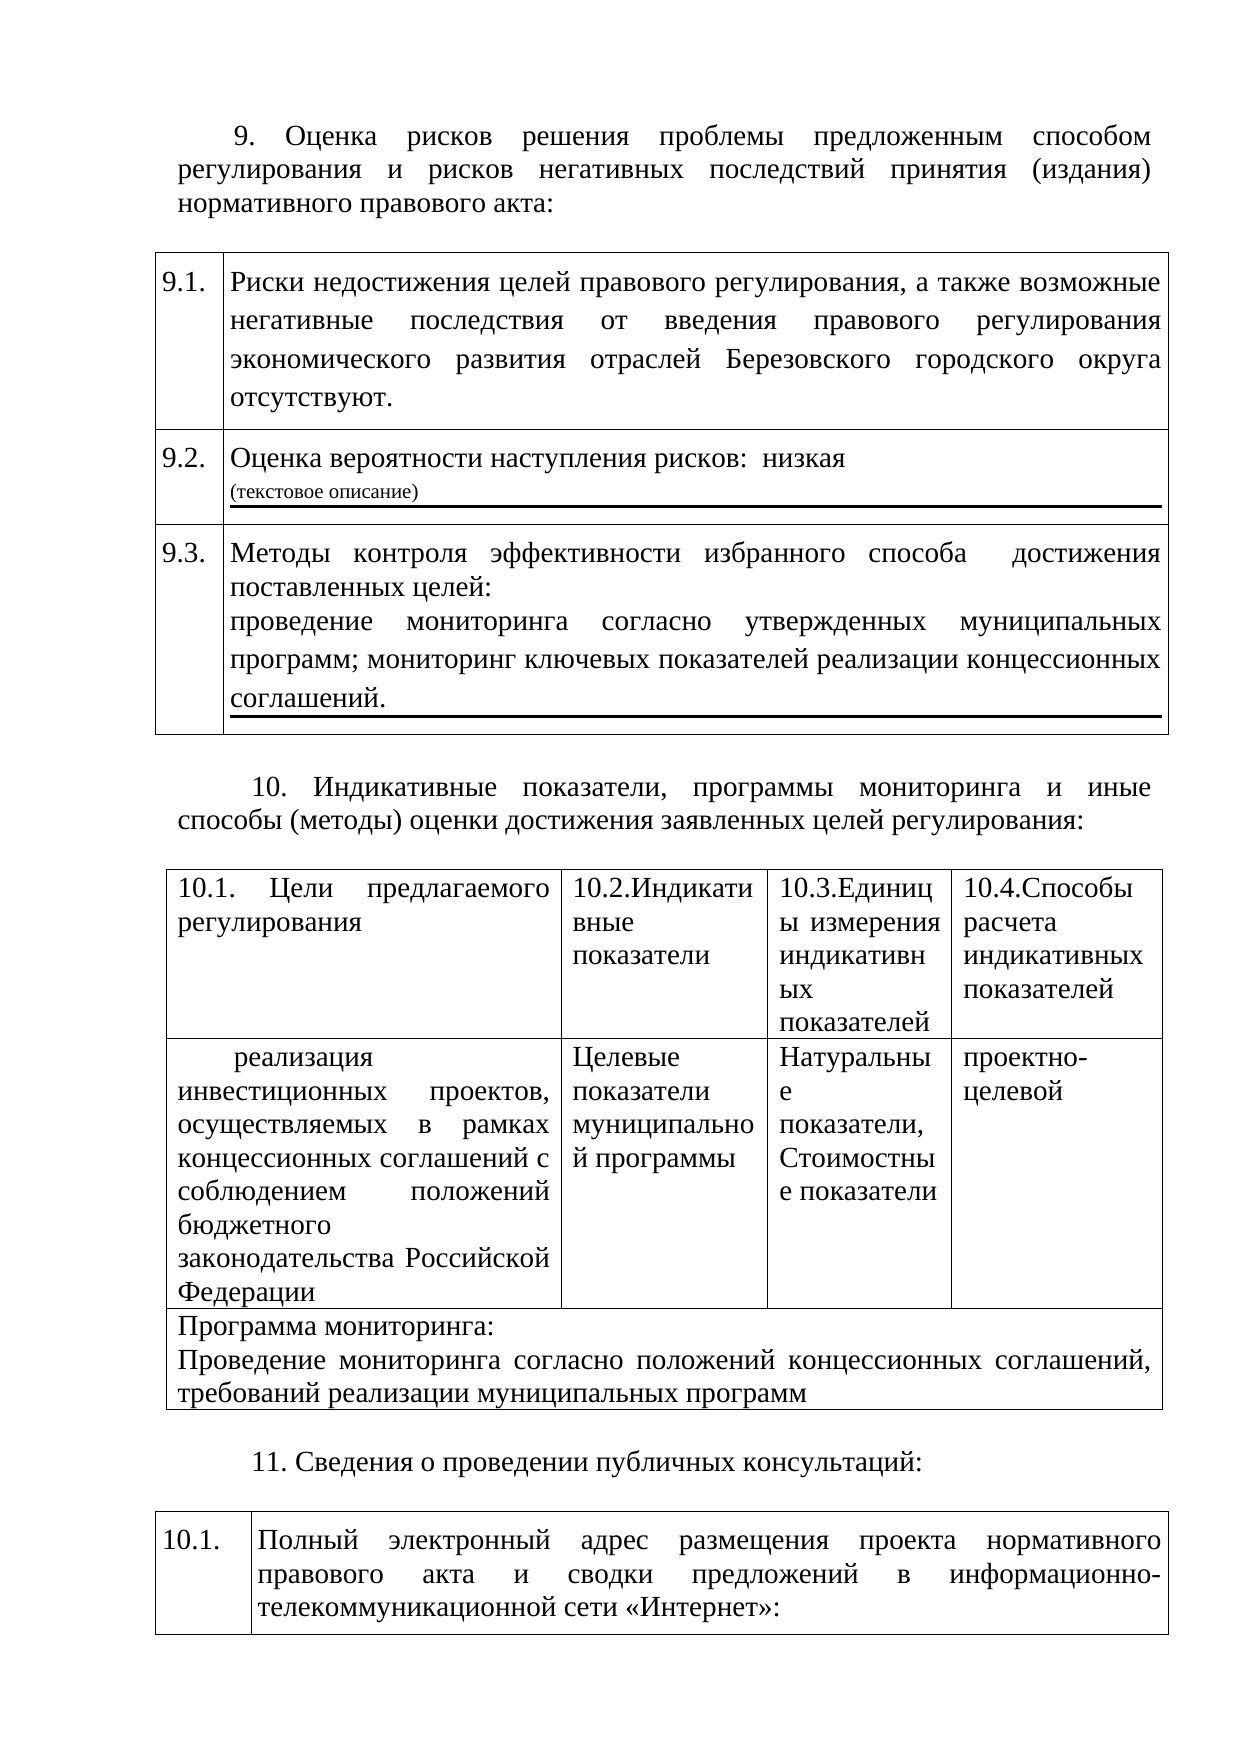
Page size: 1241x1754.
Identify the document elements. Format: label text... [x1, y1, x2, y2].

table_header 10.1. [156, 1512, 251, 1634]
text 10. Индикативные показатели, программы мониторинга и иные способы (методы) оценки достижения заявленных целей регулирования: [177, 769, 1152, 836]
table_header 10.1. Цели предлагаемого регулирования [167, 870, 561, 1038]
table_header 9.1. [156, 253, 223, 429]
table_cell 9.3. [156, 525, 223, 734]
table_cell Методы контроля эффективности избранного способа достижения поставленных целей: проведение мониторинга согласно утвержденных муниципальных программ; мониторинг ключевых показателей реализации концессионных соглашений. [224, 525, 1168, 734]
table_cell проектно-целевой [952, 1039, 1162, 1307]
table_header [252, 1512, 1168, 1634]
table_cell Натуральные показатели, Стоимостные показатели [768, 1039, 951, 1307]
table_cell Оценка вероятности наступления рисков: низкая (текстовое описание) [224, 430, 1168, 524]
table_cell реализация инвестиционных проектов, осуществляемых в рамках концессионных соглашений с соблюдением положений бюджетного законодательства Российской Федерации [167, 1039, 561, 1307]
table_header 10.4.Способы расчета индикативных показателей [952, 870, 1162, 1038]
table_cell Программа мониторинга: Проведение мониторинга согласно положений концессионных соглашений, требований реализации муниципальных программ [167, 1309, 1162, 1409]
table_header 10.3.Единицы измерения индикативных показателей [768, 870, 951, 1038]
table_header Риски недостижения целей правового регулирования, а также возможные негативные последствия от введения правового регулирования экономического развития отраслей Березовского городского округа отсутствуют. [224, 253, 1168, 429]
text 9. Оценка рисков решения проблемы предложенным способом регулирования и рисков негативных последствий принятия (издания) нормативного правового акта: [177, 118, 1152, 219]
table_header 10.2.Индикативные показатели [562, 870, 767, 1038]
table_cell 9.2. [156, 430, 223, 524]
text 11. Сведения о проведении публичных консультаций: [177, 1444, 1152, 1477]
table_cell Целевые показатели муниципальной программы [562, 1039, 767, 1307]
